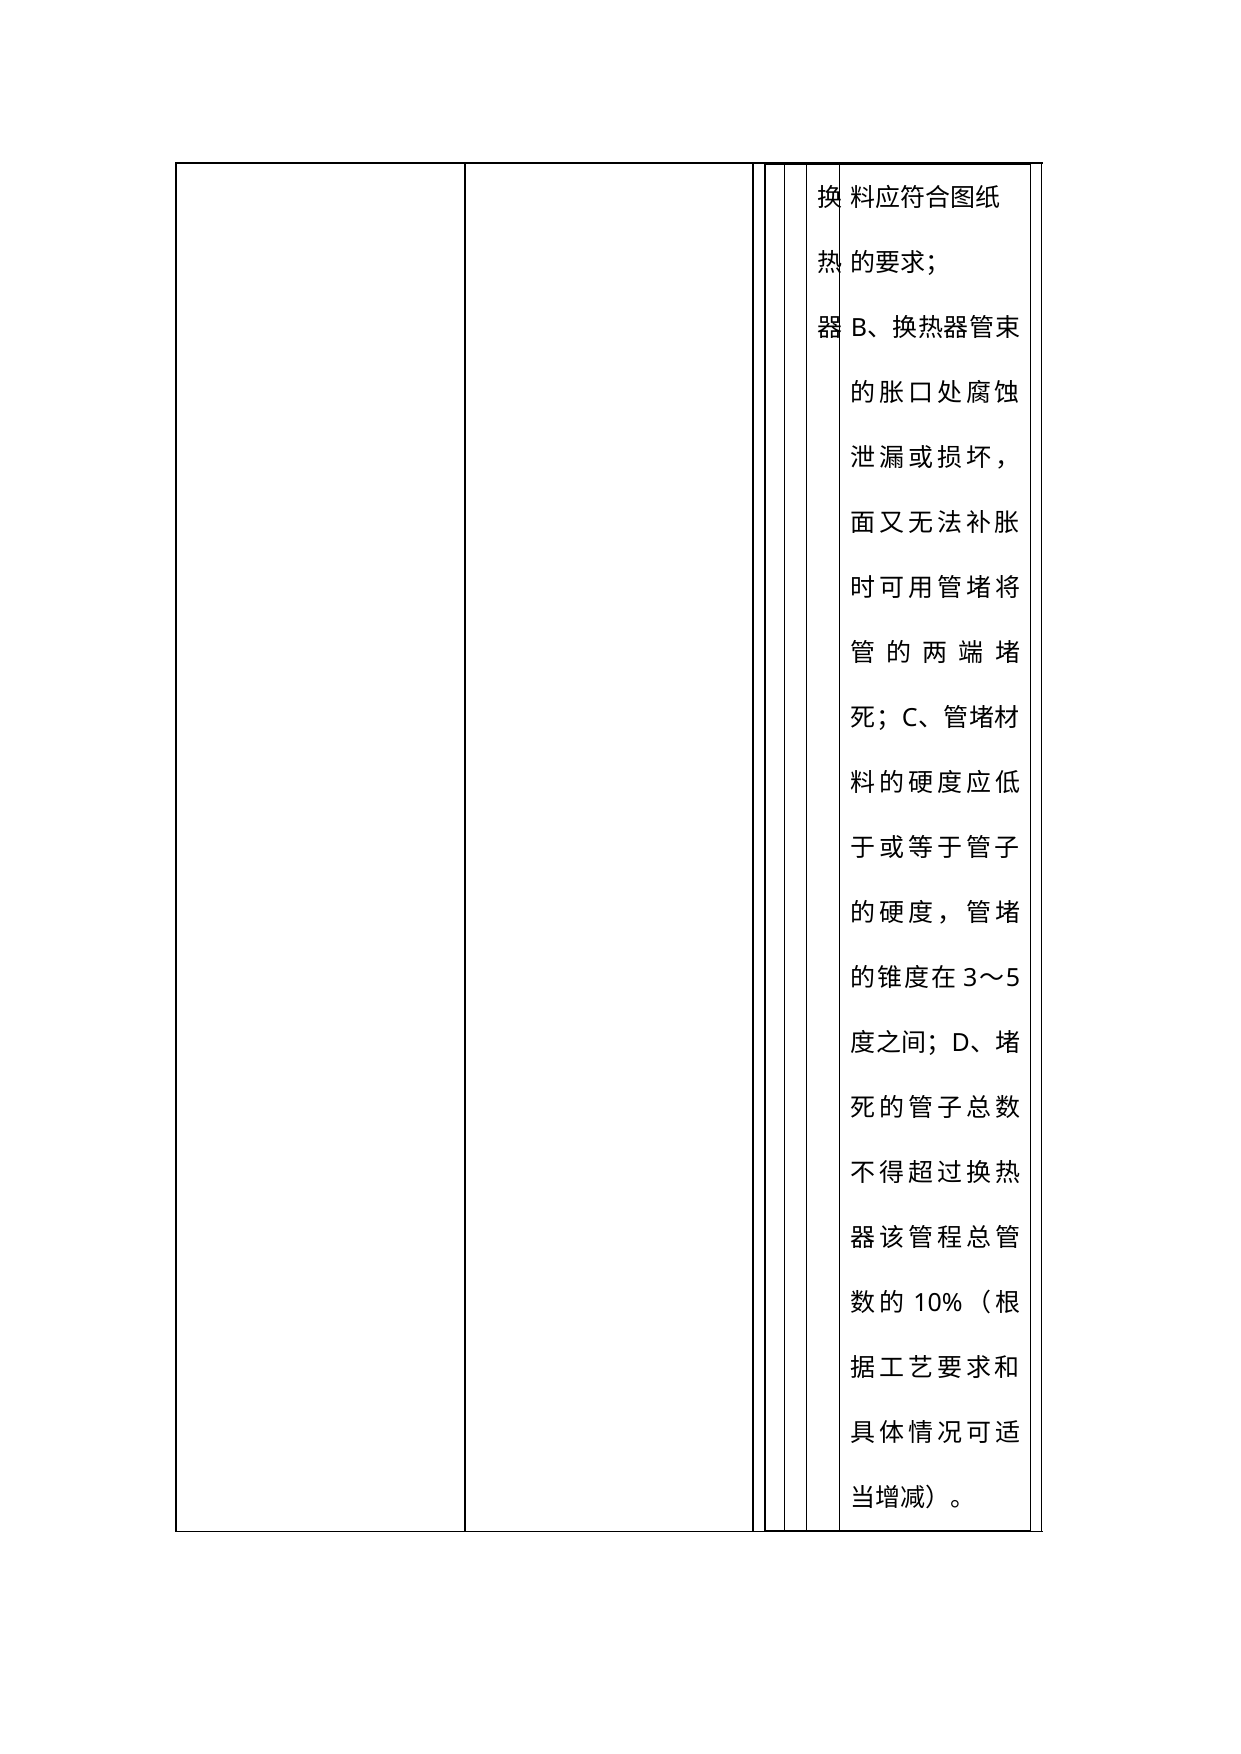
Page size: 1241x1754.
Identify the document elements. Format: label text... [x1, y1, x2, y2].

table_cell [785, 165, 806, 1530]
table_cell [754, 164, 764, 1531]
table_cell [177, 164, 464, 1531]
table_cell 1 [466, 164, 752, 1531]
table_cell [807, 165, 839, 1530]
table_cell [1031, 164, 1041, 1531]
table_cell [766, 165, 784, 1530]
